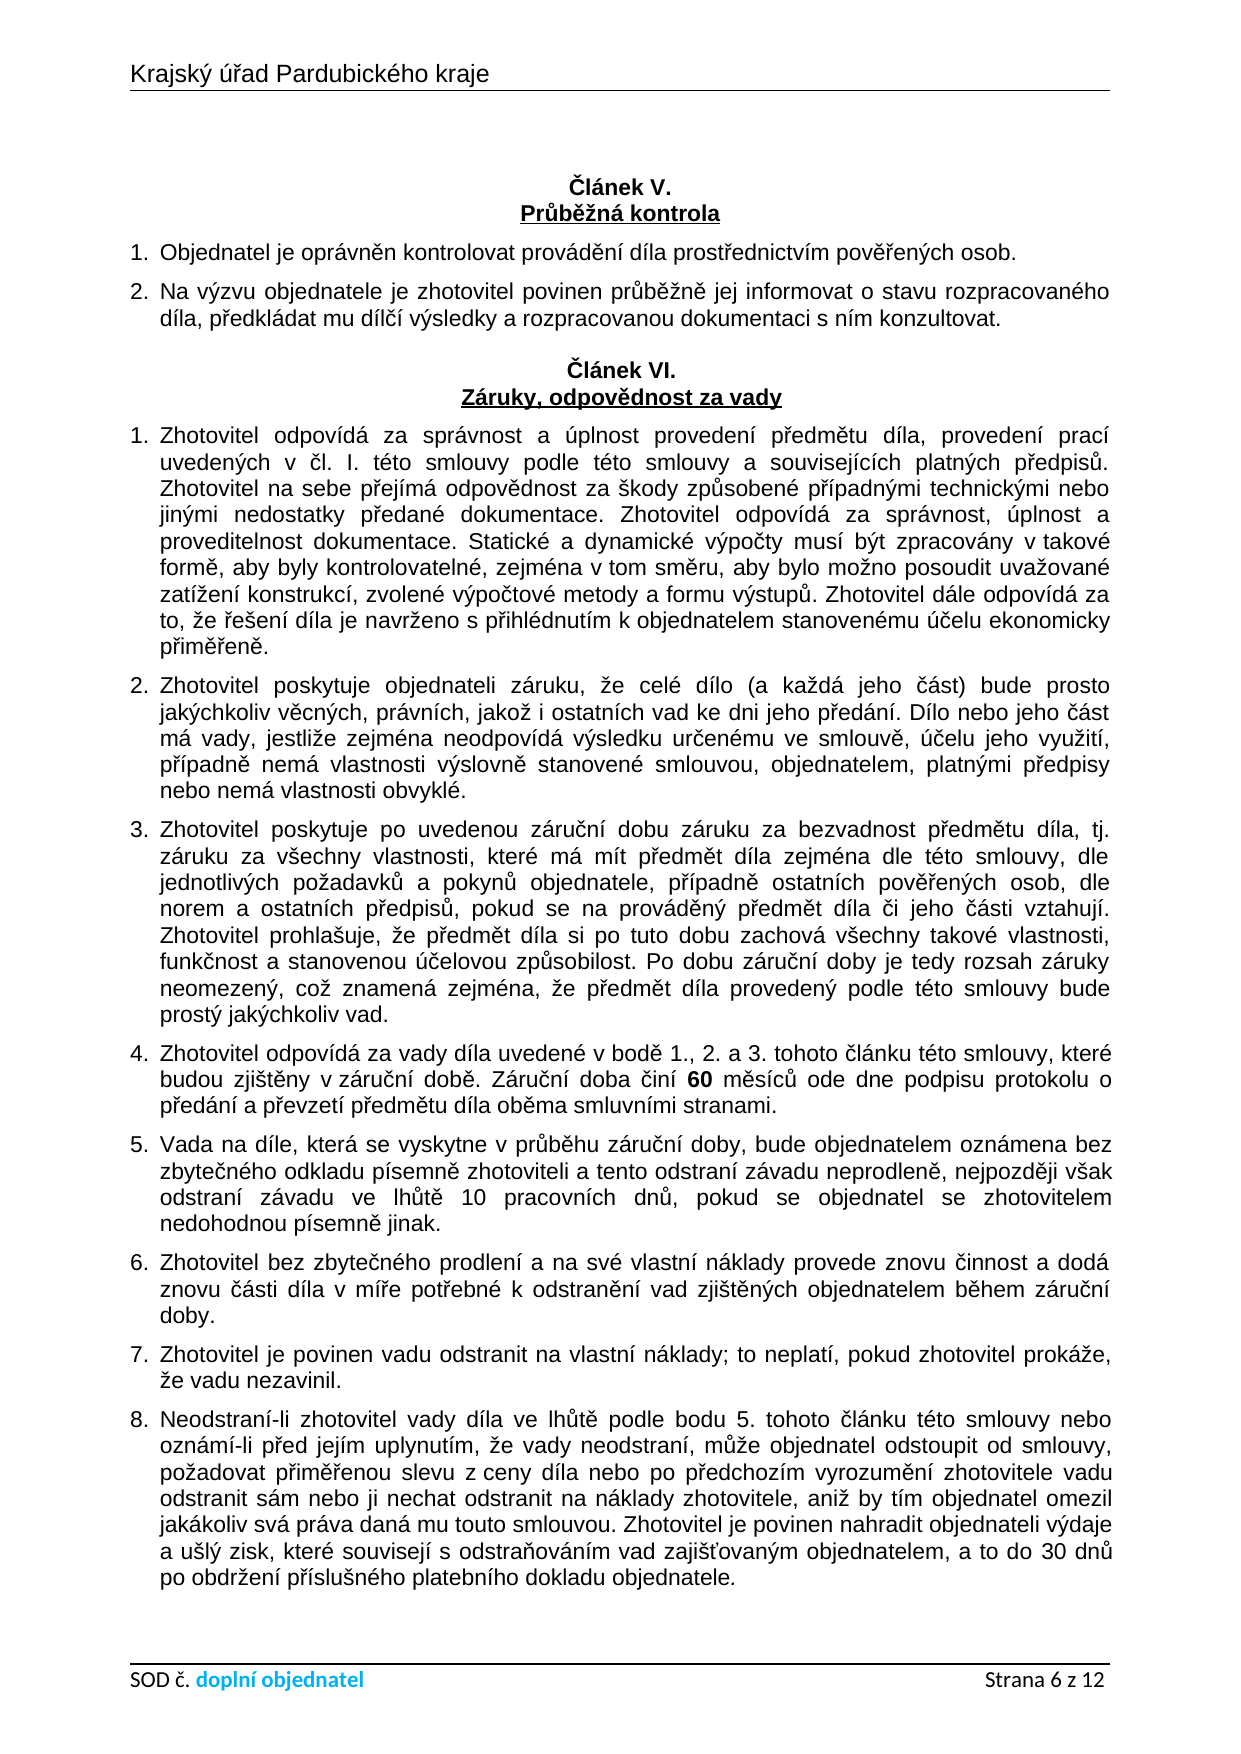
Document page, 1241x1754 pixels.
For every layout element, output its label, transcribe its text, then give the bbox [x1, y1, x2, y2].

list Zhotovitel bez zbytečného prodlení a na své vlastní náklady provede znovu činnost a dodá znovu části díla v míře potřebné k odstranění vad zjištěných objednatelem během záruční doby. [130, 1249, 1110, 1328]
text Článek VI. [130, 357, 1113, 383]
list Neodstraní-li zhotovitel vady díla ve lhůtě podle bodu 5. tohoto článku této smlouvy nebo oznámí-li před jejím uplynutím, že vady neodstraní, může objednatel odstoupit od smlouvy, požadovat přiměřenou slevu z ceny díla nebo po předchozím vyrozumění zhotovitele vadu odstranit sám nebo ji nechat odstranit na náklady zhotovitele, aniž by tím objednatel omezil jakákoliv svá práva daná mu touto smlouvou. Zhotovitel je povinen nahradit objednateli výdaje a ušlý zisk, které souvisejí s odstraňováním vad zajišťovaným objednatelem, a to do 30 dnů po obdržení příslušného platebního dokladu objednatele. [130, 1406, 1113, 1590]
list Zhotovitel odpovídá za správnost a úplnost provedení předmětu díla, provedení prací uvedených v čl. I. této smlouvy podle této smlouvy a souvisejících platných předpisů. Zhotovitel na sebe přejímá odpovědnost za škody způsobené případnými technickými nebo jinými nedostatky předané dokumentace. Zhotovitel odpovídá za správnost, úplnost a proveditelnost dokumentace. Statické a dynamické výpočty musí být zpracovány v takové formě, aby byly kontrolovatelné, zejména v tom směru, aby bylo možno posoudit uvažované zatížení konstrukcí, zvolené výpočtové metody a formu výstupů. Zhotovitel dále odpovídá za to, že řešení díla je navrženo s přihlédnutím k objednatelem stanovenému účelu ekonomicky přiměřeně. [130, 422, 1110, 659]
subtitle Průběžná kontrola [130, 200, 1110, 227]
list Zhotovitel poskytuje objednateli záruku, že celé dílo (a každá jeho část) bude prosto jakýchkoliv věcných, právních, jakož i ostatních vad ke dni jeho předání. Dílo nebo jeho část má vady, jestliže zejména neodpovídá výsledku určenému ve smlouvě, účelu jeho využití, případně nemá vlastnosti výslovně stanovené smlouvou, objednatelem, platnými předpisy nebo nemá vlastnosti obvyklé. [130, 672, 1110, 804]
list Zhotovitel poskytuje po uvedenou záruční dobu záruku za bezvadnost předmětu díla, tj. záruku za všechny vlastnosti, které má mít předmět díla zejména dle této smlouvy, dle jednotlivých požadavků a pokynů objednatele, případně ostatních pověřených osob, dle norem a ostatních předpisů, pokud se na prováděný předmět díla či jeho části vztahují. Zhotovitel prohlašuje, že předmět díla si po tuto dobu zachová všechny takové vlastnosti, funkčnost a stanovenou účelovou způsobilost. Po dobu záruční doby je tedy rozsah záruky neomezený, což znamená zejména, že předmět díla provedený podle této smlouvy bude prostý jakýchkoliv vad. [130, 816, 1110, 1027]
text Záruky, odpovědnost za vady [130, 383, 1113, 410]
list Zhotovitel odpovídá za vady díla uvedené v bodě 1., 3. tohoto článku této smlouvy, které budou zjištěny v záruční době. Záruční doba činí 60 měsíců ode dne podpisu protokolu o předání a převzetí předmětu díla oběma smluvními stranami. [130, 1040, 1113, 1119]
list Vada na díle, která se vyskytne v průběhu záruční doby, bude objednatelem oznámena bez zbytečného odkladu písemně zhotoviteli a tento odstraní závadu neprodleně, nejpozději však odstraní závadu ve lhůtě 10 pracovních dnů, pokud se objednatel se zhotovitelem nedohodnou písemně jinak. [130, 1131, 1113, 1237]
list Na výzvu objednatele je zhotovitel povinen průběžně jej informovat o stavu rozpracovaného díla, předkládat mu dílčí výsledky a rozpracovanou dokumentaci s ním konzultovat. [130, 278, 1110, 331]
list Článek V. [130, 174, 1110, 200]
list Objednatel je oprávněn kontrolovat provádění díla prostřednictvím pověřených osob. [130, 239, 1110, 266]
list Zhotovitel je povinen vadu odstranit na vlastní náklady; to neplatí, pokud zhotovitel prokáže, že vadu nezavinil. [130, 1341, 1113, 1393]
